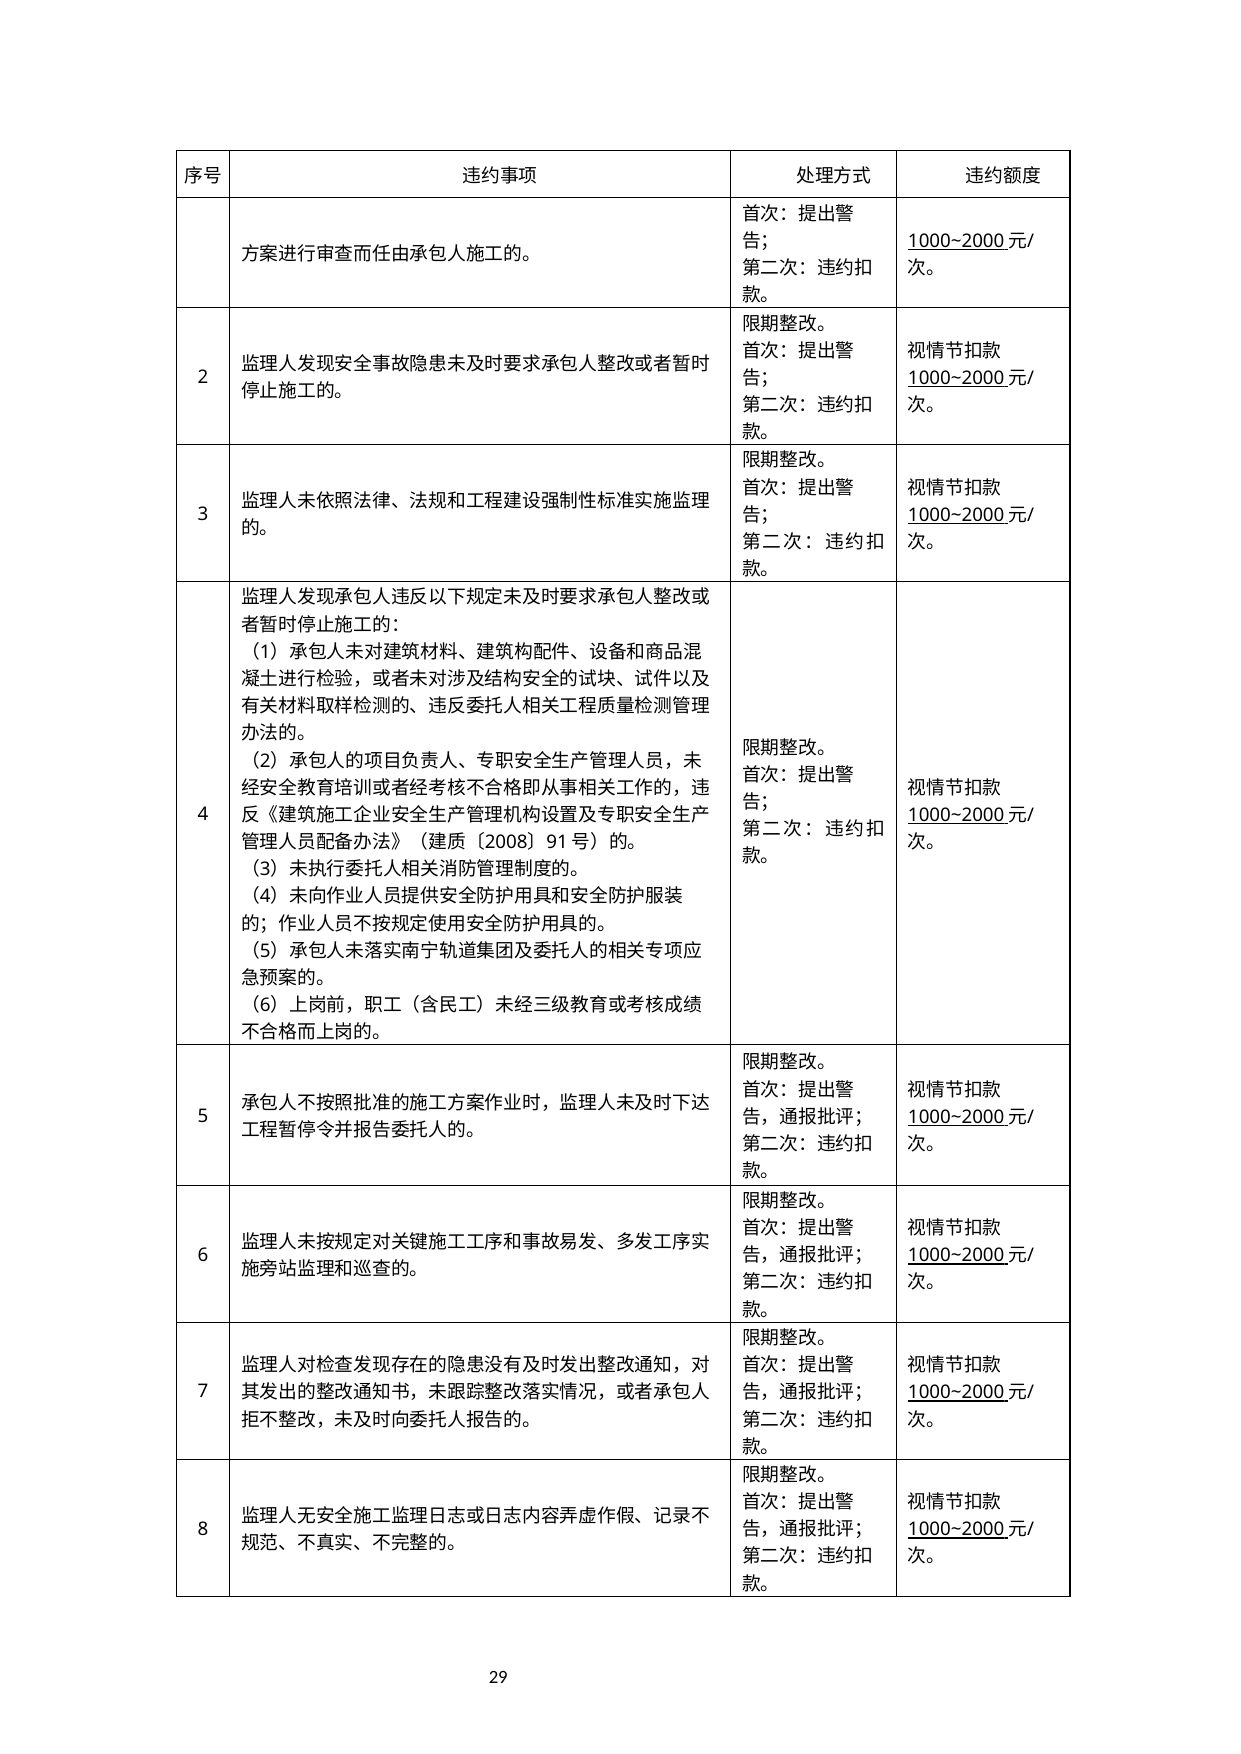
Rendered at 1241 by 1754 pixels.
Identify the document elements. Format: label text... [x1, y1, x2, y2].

table_cell 4 [177, 582, 229, 1044]
table_cell 限期整改。 首次：提出警告； 第二次：违约扣款。 [731, 198, 896, 307]
table_cell 监理人发现承包人违反以下规定未及时要求承包人整改或者暂时停止施工的： （1）承包人未对建筑材料、建筑构配件、设备和商品混凝土进行检验，或者未对涉及结构安全的试块、试件以及有关材料取样检测的、违反委托人相关工程质量检测管理办法的。 （2）承包人的项目负责人、专职安全生产管理人员，未经安全教育培训或者经考核不合格即从事相关工作的，违反《建筑施工企业安全生产管理机构设置及专职安全生产管理人员配备办法》（建质〔2008〕91号）的。 （3）未执行委托人相关消防管理制度的。 （4）未向作业人员提供安全防护用具和安全防护服装的；作业人员不按规定使用安全防护用具的。 （5）承包人未落实南宁轨道集团及委托人的相关专项应急预案的。 （6）上岗前，职工（含民工）未经三级教育或考核成绩不合格而上岗的。 [230, 582, 730, 1044]
table_cell 8 [177, 1460, 229, 1596]
table_cell 视情节扣款1000~2000元/次。 [897, 198, 1069, 307]
table_cell 视情节扣款1000~2000元/次。 [897, 308, 1069, 444]
table_cell 视情节扣款1000~2000元/次。 [897, 1460, 1069, 1596]
table_cell 1 [177, 198, 229, 307]
table_cell 视情节扣款1000~2000元/次。 [897, 1186, 1069, 1322]
table_cell 5 [177, 1045, 229, 1184]
table_header 序号 [177, 151, 229, 197]
table_cell 视情节扣款1000~2000元/次。 [897, 582, 1069, 1044]
table_cell 视情节扣款1000~2000元/次。 [897, 1323, 1069, 1458]
table_cell 限期整改。 首次：提出警告； 第二次：违约扣款。 [731, 582, 896, 1044]
table_header 违约事项 [230, 151, 730, 197]
table_header 处理方式 [731, 151, 896, 197]
table_cell 监理人对检查发现存在的隐患没有及时发出整改通知，对其发出的整改通知书，未跟踪整改落实情况，或者承包人拒不整改，未及时向委托人报告的。 [230, 1323, 730, 1458]
table_cell 承包人不按照批准的施工方案作业时，监理人未及时下达工程暂停令并报告委托人的。 [230, 1045, 730, 1184]
table_cell 监理人未依照法律、法规和工程建设强制性标准实施监理的。 [230, 445, 730, 581]
table_cell 监理人发现安全事故隐患未及时要求承包人整改或者暂时停止施工的。 [230, 308, 730, 444]
table_header 违约额度 [897, 151, 1069, 197]
table_cell 限期整改。 首次：提出警告，通报批评； 第二次：违约扣款。 [731, 1323, 896, 1458]
table_cell 限期整改。 首次：提出警告； 第二次：违约扣款。 [731, 445, 896, 581]
table_cell 2 [177, 308, 229, 444]
table_cell 限期整改。 首次：提出警告，通报批评； 第二次：违约扣款。 [731, 1186, 896, 1322]
table_cell 监理人无安全施工监理日志或日志内容弄虚作假、记录不规范、不真实、不完整的。 [230, 1460, 730, 1596]
table_cell 视情节扣款1000~2000元/次。 [897, 1045, 1069, 1184]
table_cell 视情节扣款1000~2000元/次。 [897, 445, 1069, 581]
table_cell 限期整改。 首次：提出警告，通报批评； 第二次：违约扣款。 [731, 1460, 896, 1596]
table_cell 3 [177, 445, 229, 581]
table_cell 限期整改。 首次：提出警告，通报批评； 第二次：违约扣款。 [731, 1045, 896, 1184]
table_cell 6 [177, 1186, 229, 1322]
table_cell 限期整改。 首次：提出警告； 第二次：违约扣款。 [731, 308, 896, 444]
table_cell 7 [177, 1323, 229, 1458]
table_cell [230, 198, 730, 307]
table_cell 监理人未按规定对关键施工工序和事故易发、多发工序实施旁站监理和巡查的。 [230, 1186, 730, 1322]
